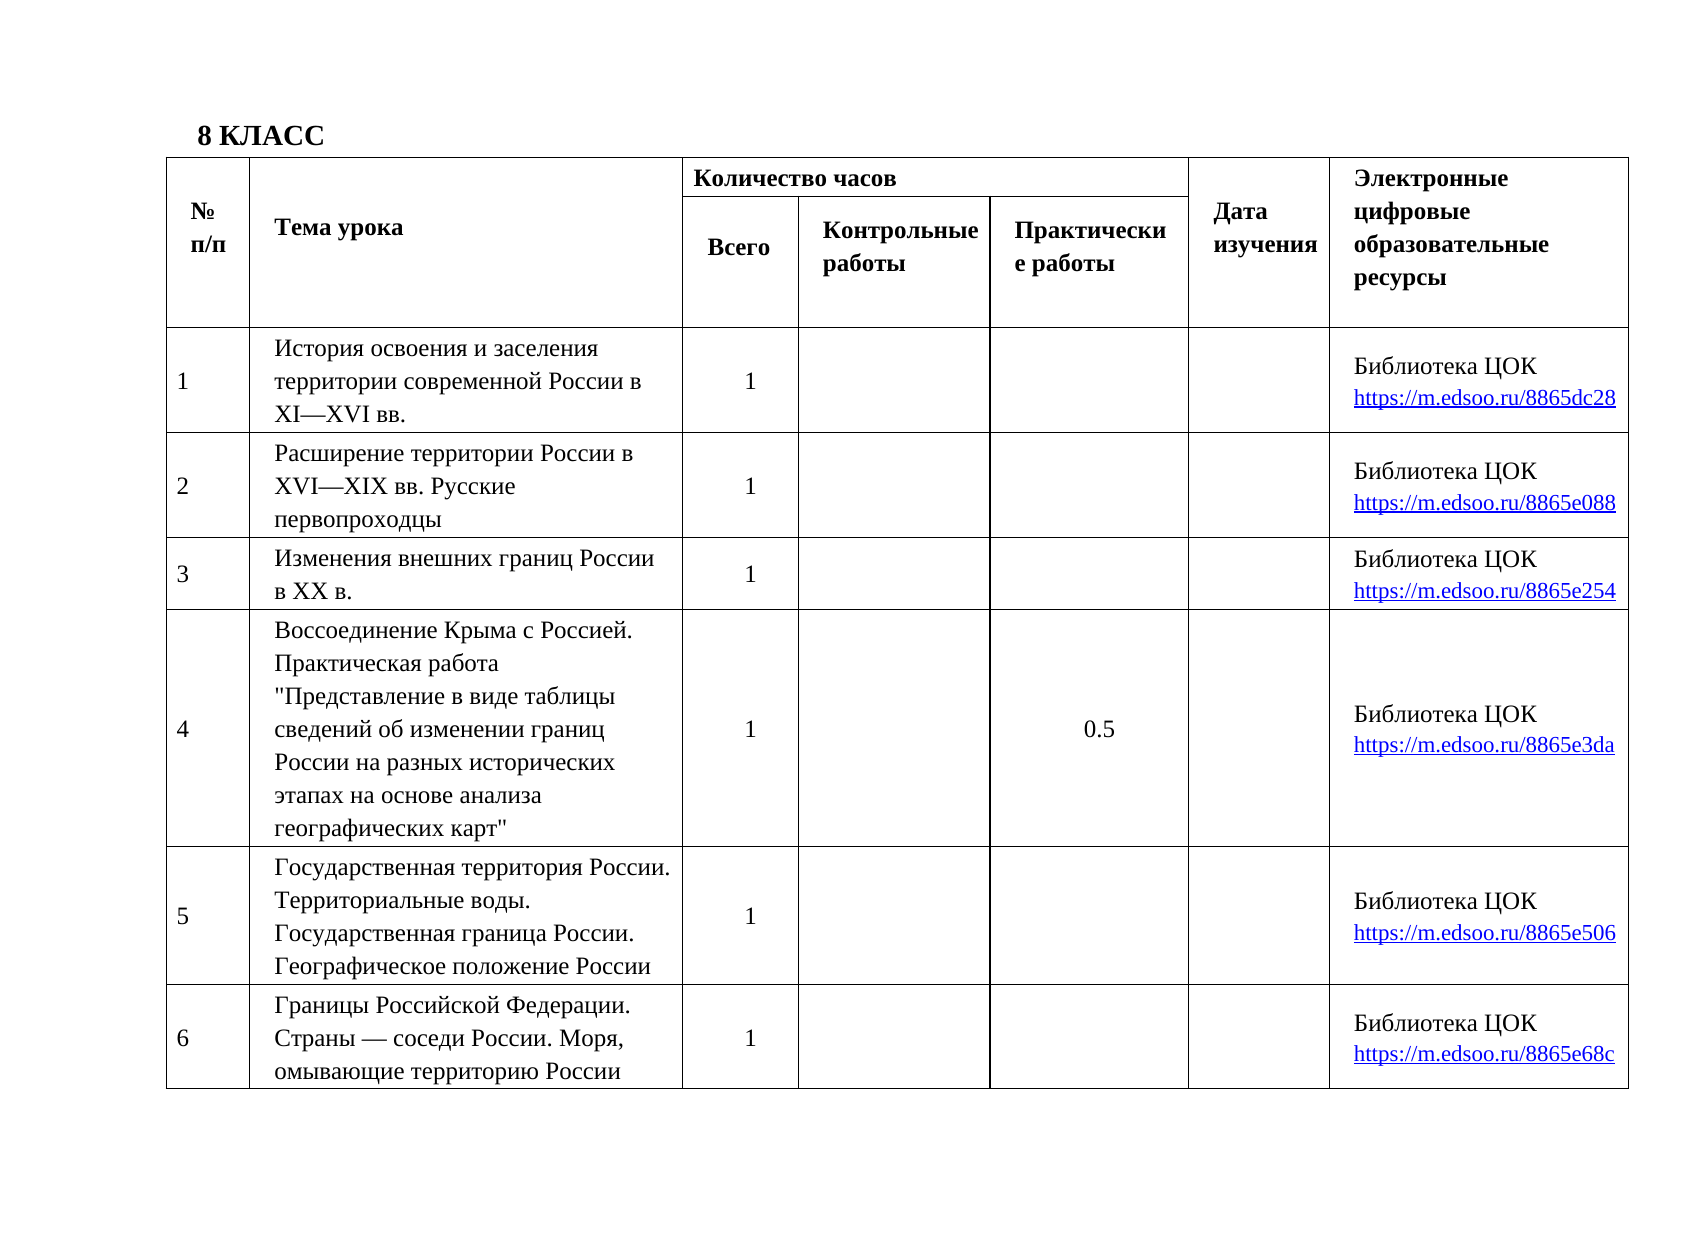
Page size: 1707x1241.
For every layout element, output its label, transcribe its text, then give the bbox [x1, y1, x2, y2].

table_cell История освоения и заселения территории современной России в XI—XVI вв. [250, 328, 682, 432]
table_cell Границы Российской Федерации. Страны — соседи России. Моря, омывающие территорию России [250, 985, 682, 1088]
table_cell Расширение территории России в XVI—XIX вв. Русские первопроходцы [250, 433, 682, 537]
table_cell 3 [167, 538, 249, 608]
table_header Тема урока [250, 158, 682, 327]
table_cell Практические работы [991, 197, 1188, 327]
table_cell Библиотека ЦОК https://m.edsoo.ru/8865e254 [1330, 538, 1628, 608]
table_cell [799, 328, 989, 432]
table_cell [991, 538, 1188, 608]
table_cell 1 [683, 985, 798, 1088]
table_cell Библиотека ЦОК https://m.edsoo.ru/8865e506 [1330, 847, 1628, 983]
table_cell [799, 433, 989, 537]
table_header Электронные цифровые образовательные ресурсы [1330, 158, 1628, 327]
table_cell 1 [683, 328, 798, 432]
table_cell [991, 847, 1188, 983]
table_cell [799, 985, 989, 1088]
table_cell 1 [683, 847, 798, 983]
table_cell 5 [167, 847, 249, 983]
table_cell [991, 328, 1188, 432]
table_cell [1189, 610, 1329, 846]
table_cell 1 [683, 538, 798, 608]
table_cell Контрольные работы [799, 197, 989, 327]
table_cell 4 [167, 610, 249, 846]
table_header Количество часов [683, 158, 1188, 196]
text 8 КЛАСС [190, 118, 1618, 152]
table_cell 1 [683, 433, 798, 537]
table_cell Государственная территория России. Территориальные воды. Государственная граница России. Географическое положение России [250, 847, 682, 983]
table_cell 0.5 [991, 610, 1188, 846]
table_cell Библиотека ЦОК https://m.edsoo.ru/8865e3da [1330, 610, 1628, 846]
table_cell [799, 847, 989, 983]
table_cell [991, 433, 1188, 537]
table_cell [799, 610, 989, 846]
table_cell Всего [683, 197, 798, 327]
table_cell Библиотека ЦОК https://m.edsoo.ru/8865dc28 [1330, 328, 1628, 432]
table_cell 2 [167, 433, 249, 537]
table_cell Библиотека ЦОК https://m.edsoo.ru/8865e088 [1330, 433, 1628, 537]
table_cell 6 [167, 985, 249, 1088]
table_cell Библиотека ЦОК https://m.edsoo.ru/8865e68c [1330, 985, 1628, 1088]
table_cell [1189, 847, 1329, 983]
table_header № п/п [167, 158, 249, 327]
table_cell [1189, 985, 1329, 1088]
table_header Дата изучения [1189, 158, 1329, 327]
table_cell [799, 538, 989, 608]
table_cell [1189, 538, 1329, 608]
table_cell Воссоединение Крыма с Россией. Практическая работа "Представление в виде таблицы сведений об изменении границ России на разных исторических этапах на основе анализа географических карт" [250, 610, 682, 846]
table_cell [1189, 433, 1329, 537]
table_cell [1189, 328, 1329, 432]
table_cell 1 [683, 610, 798, 846]
table_cell Изменения внешних границ России в ХХ в. [250, 538, 682, 608]
table_cell 1 [167, 328, 249, 432]
table_cell [991, 985, 1188, 1088]
